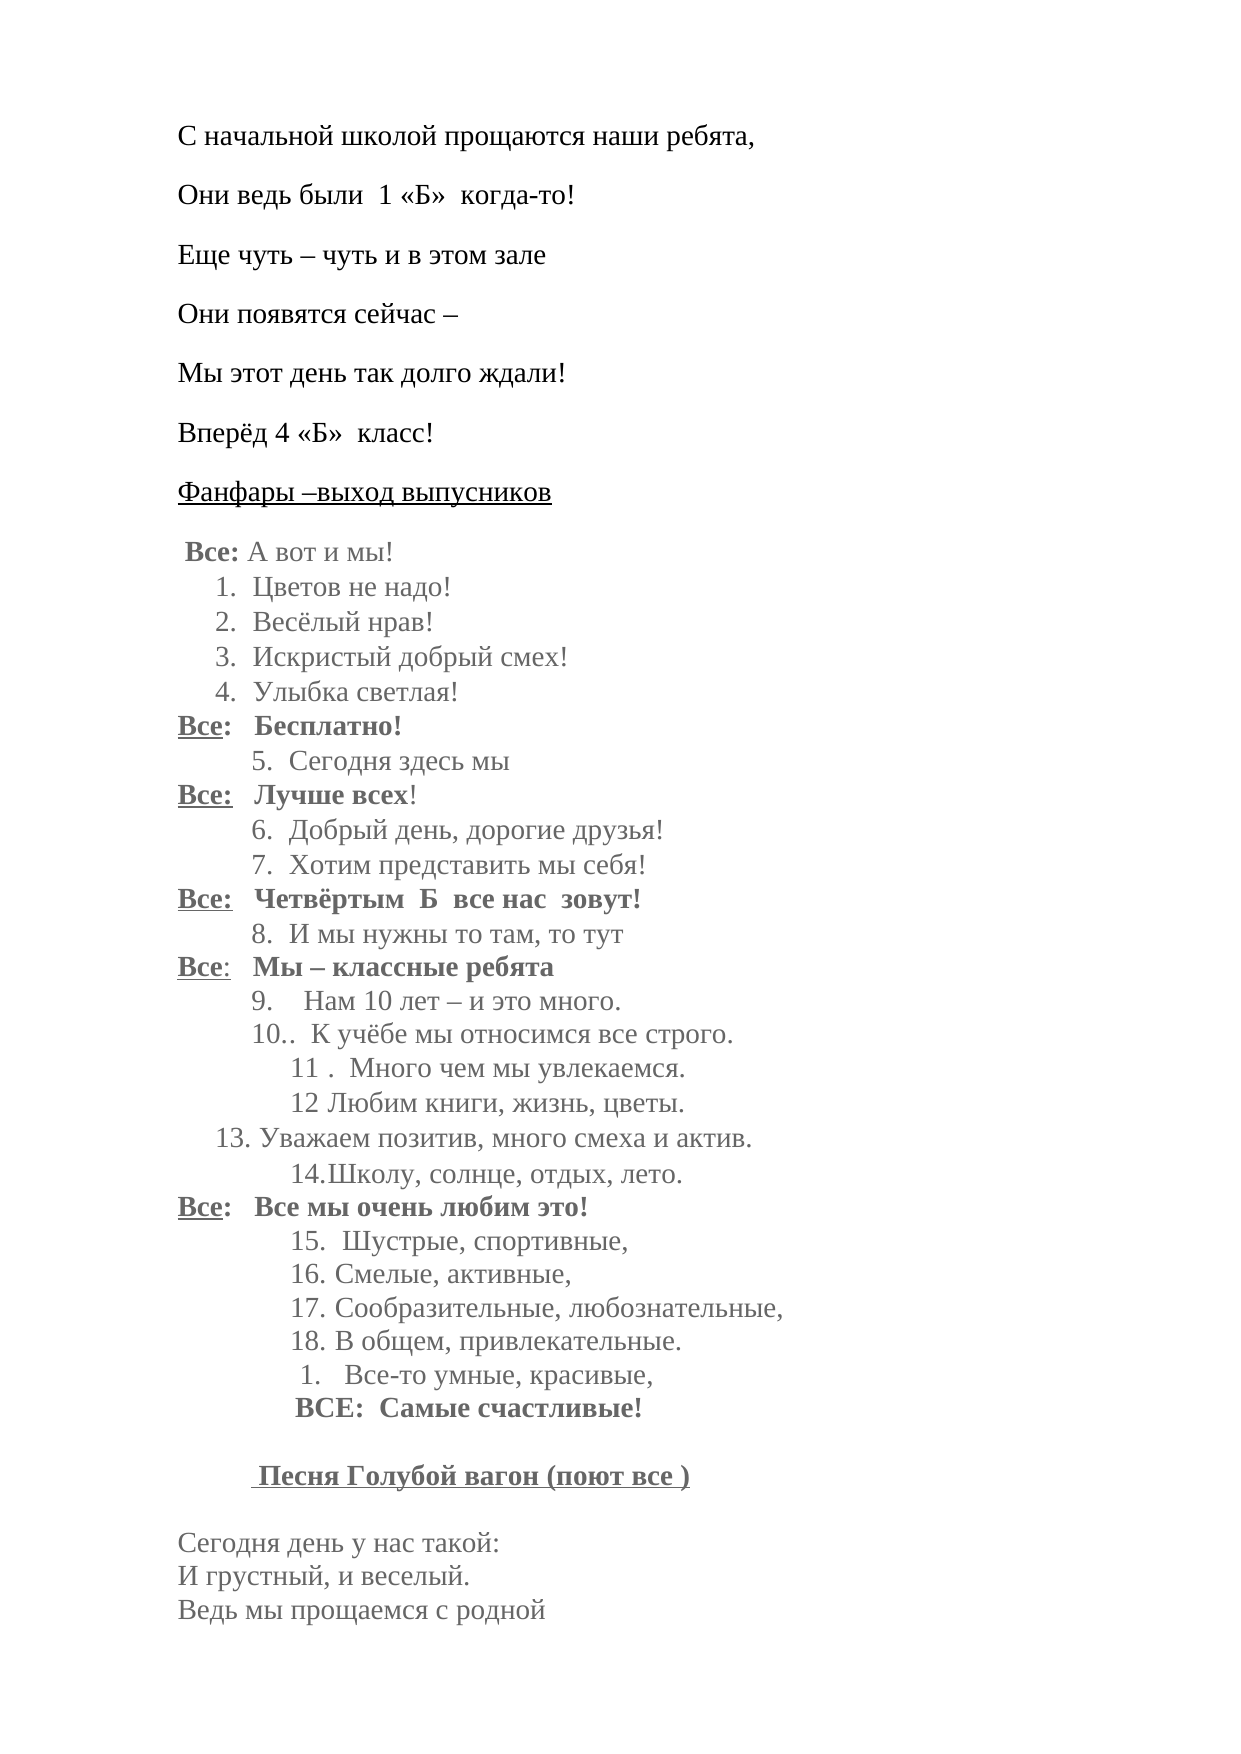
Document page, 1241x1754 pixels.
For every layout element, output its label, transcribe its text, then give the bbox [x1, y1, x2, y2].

text Все: Лучше всех! [177, 777, 1152, 810]
list В общем, привлекательные. [290, 1323, 1152, 1357]
text ВСЕ: Самые счастливые! [251, 1391, 1152, 1424]
text 13. Уважаем позитив, много смеха и актив. [215, 1119, 1152, 1154]
text Все: Все мы очень любим это! [177, 1189, 1152, 1223]
list Нам 10 лет – и это много. [251, 983, 1152, 1017]
text Они появятся сейчас – [177, 296, 1152, 330]
text Песня Голубой вагон (поют все ) [251, 1458, 1152, 1491]
list . Много чем мы увлекаемся. [290, 1050, 1152, 1084]
list Добрый день, дорогие друзья! [251, 810, 1152, 846]
list Улыбка светлая! [215, 673, 1152, 708]
list Смелые, активные, [290, 1256, 1152, 1290]
list Все-то умные, красивые, [299, 1357, 1152, 1391]
list И мы нужны то там, то тут [251, 914, 1152, 949]
list Сообразительные, любознательные, [290, 1290, 1152, 1323]
text И грустный, и веселый. [177, 1558, 1152, 1592]
text Сегодня день у нас такой: [177, 1525, 1152, 1558]
list Сегодня здесь мы [251, 742, 1152, 777]
text Все: Четвёртым Б все нас зовут! [177, 881, 1152, 914]
text Ведь мы прощаемся с родной [177, 1592, 1152, 1625]
text Все: Бесплатно! [177, 708, 1152, 742]
list Хотим представить мы себя! [251, 846, 1152, 881]
text Они ведь были 1 «Б» когда-то! [177, 177, 1152, 211]
text Мы этот день так долго ждали! [177, 356, 1152, 389]
text Все: Мы – классные ребята [177, 949, 1152, 983]
list Школу, солнце, отдых, лето. [290, 1154, 1152, 1189]
text Все: А вот и мы! [177, 534, 1152, 567]
list . К учёбе мы относимся все строго. [251, 1017, 1152, 1050]
list Любим книги, жизнь, цветы. [290, 1084, 1152, 1119]
text Фанфары –выход выпусников [177, 474, 1152, 508]
text Еще чуть – чуть и в этом зале [177, 237, 1152, 270]
list Цветов не надо! [215, 567, 1152, 602]
list Весёлый нрав! [215, 602, 1152, 638]
text С начальной школой прощаются наши ребята, [177, 118, 1152, 152]
text Вперёд 4 «Б» класс! [177, 415, 1152, 448]
list Шустрые, спортивные, [290, 1223, 1152, 1256]
list Искристый добрый смех! [215, 638, 1152, 673]
